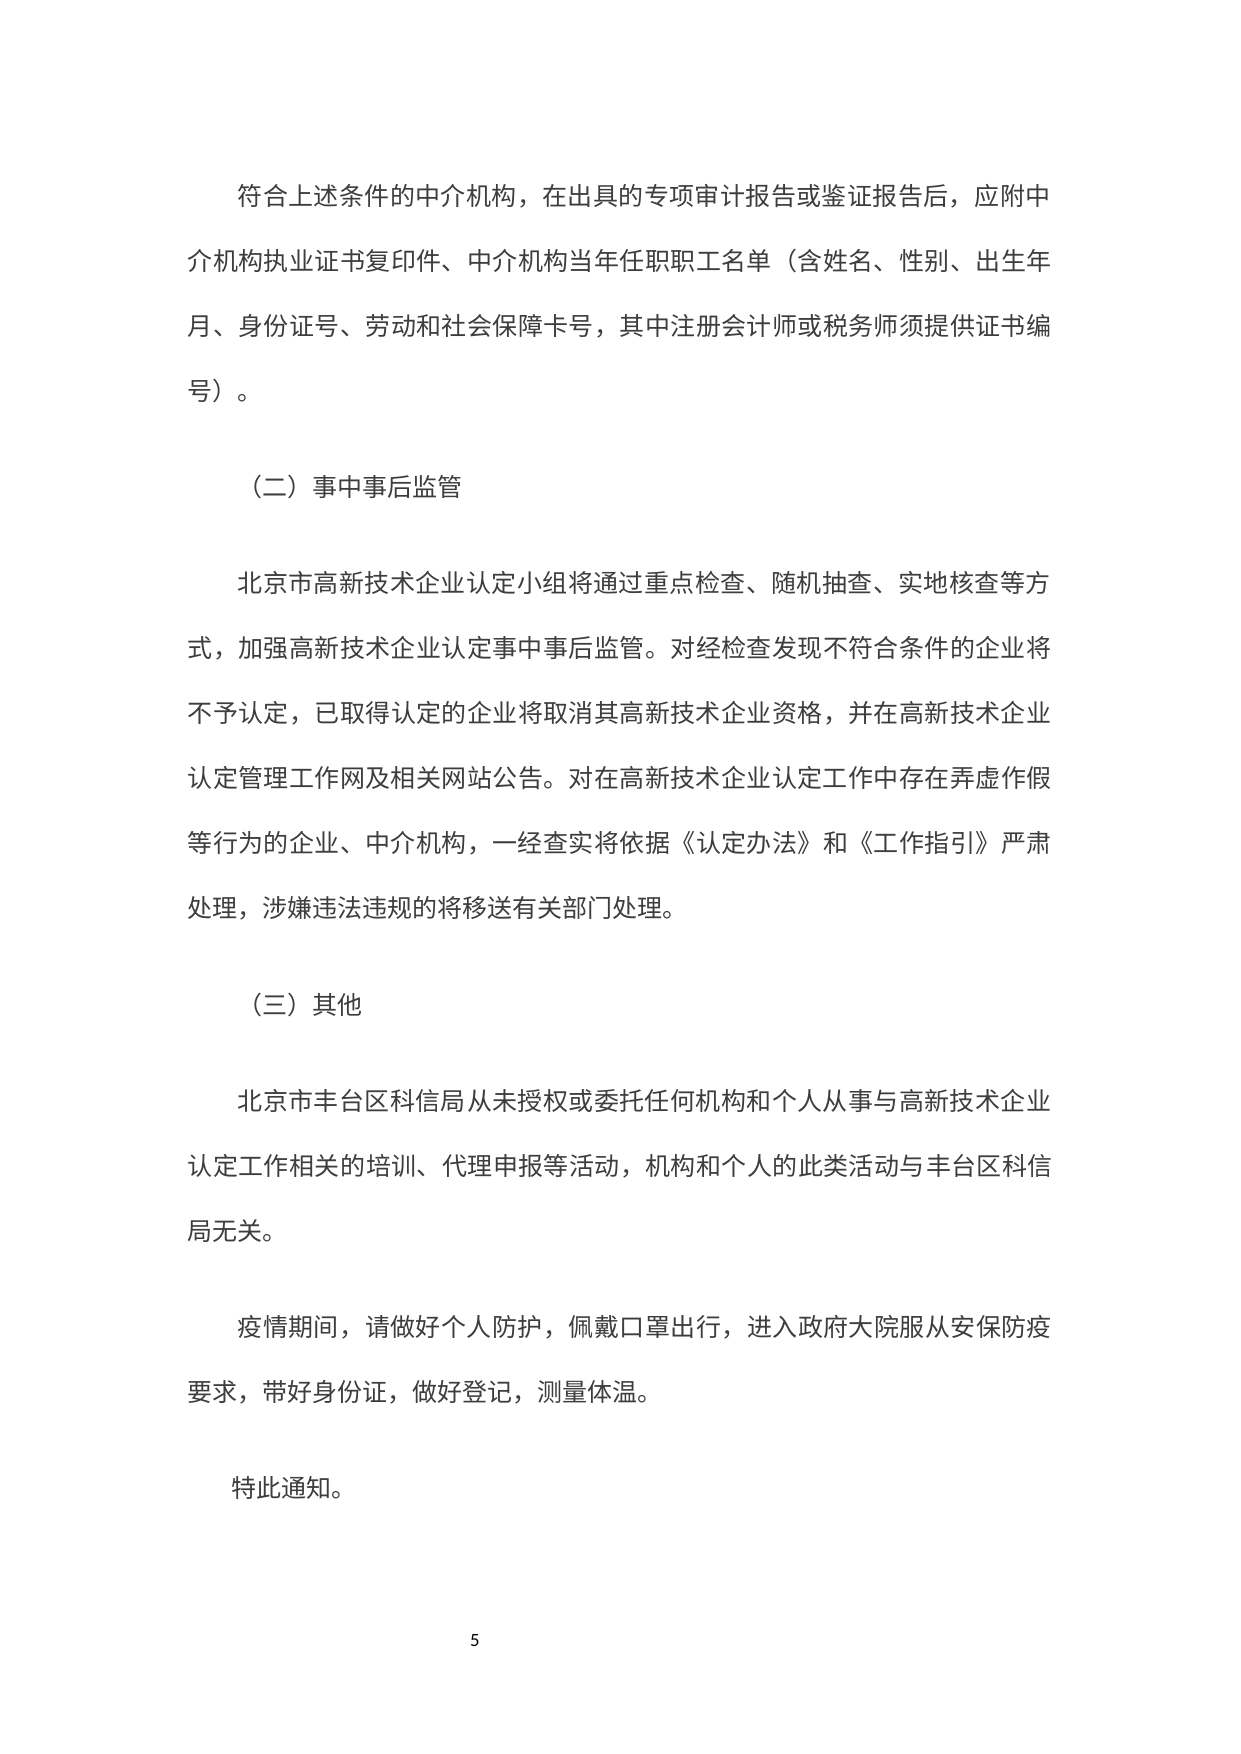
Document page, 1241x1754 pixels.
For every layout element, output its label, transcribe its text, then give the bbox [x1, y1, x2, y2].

text 北京市丰台区科信局从未授权或委托任何机构和个人从事与高新技术企业认定工作相关的培训、代理申报等活动，机构和个人的此类活动与丰台区科信局无关。 [187, 1067, 1053, 1262]
text 北京市高新技术企业认定小组将通过重点检查、随机抽查、实地核查等方式，加强高新技术企业认定事中事后监管。对经检查发现不符合条件的企业将不予认定，已取得认定的企业将取消其高新技术企业资格，并在高新技术企业认定管理工作网及相关网站公告。对在高新技术企业认定工作中存在弄虚作假等行为的企业、中介机构，一经查实将依据《认定办法》和《工作指引》严肃处理，涉嫌违法违规的将移送有关部门处理。 [187, 549, 1053, 939]
text 疫情期间，请做好个人防护，佩戴口罩出行，进入政府大院服从安保防疫要求，带好身份证，做好登记，测量体温。 [187, 1293, 1053, 1423]
text 符合上述条件的中介机构，在出具的专项审计报告或鉴证报告后，应附中介机构执业证书复印件、中介机构当年任职职工名单（含姓名、性别、出生年月、身份证号、劳动和社会保障卡号，其中注册会计师或税务师须提供证书编号）。 [187, 162, 1053, 422]
text （三）其他 [187, 971, 1053, 1036]
text （二）事中事后监管 [187, 453, 1053, 518]
text 特此通知。 [187, 1454, 1053, 1519]
